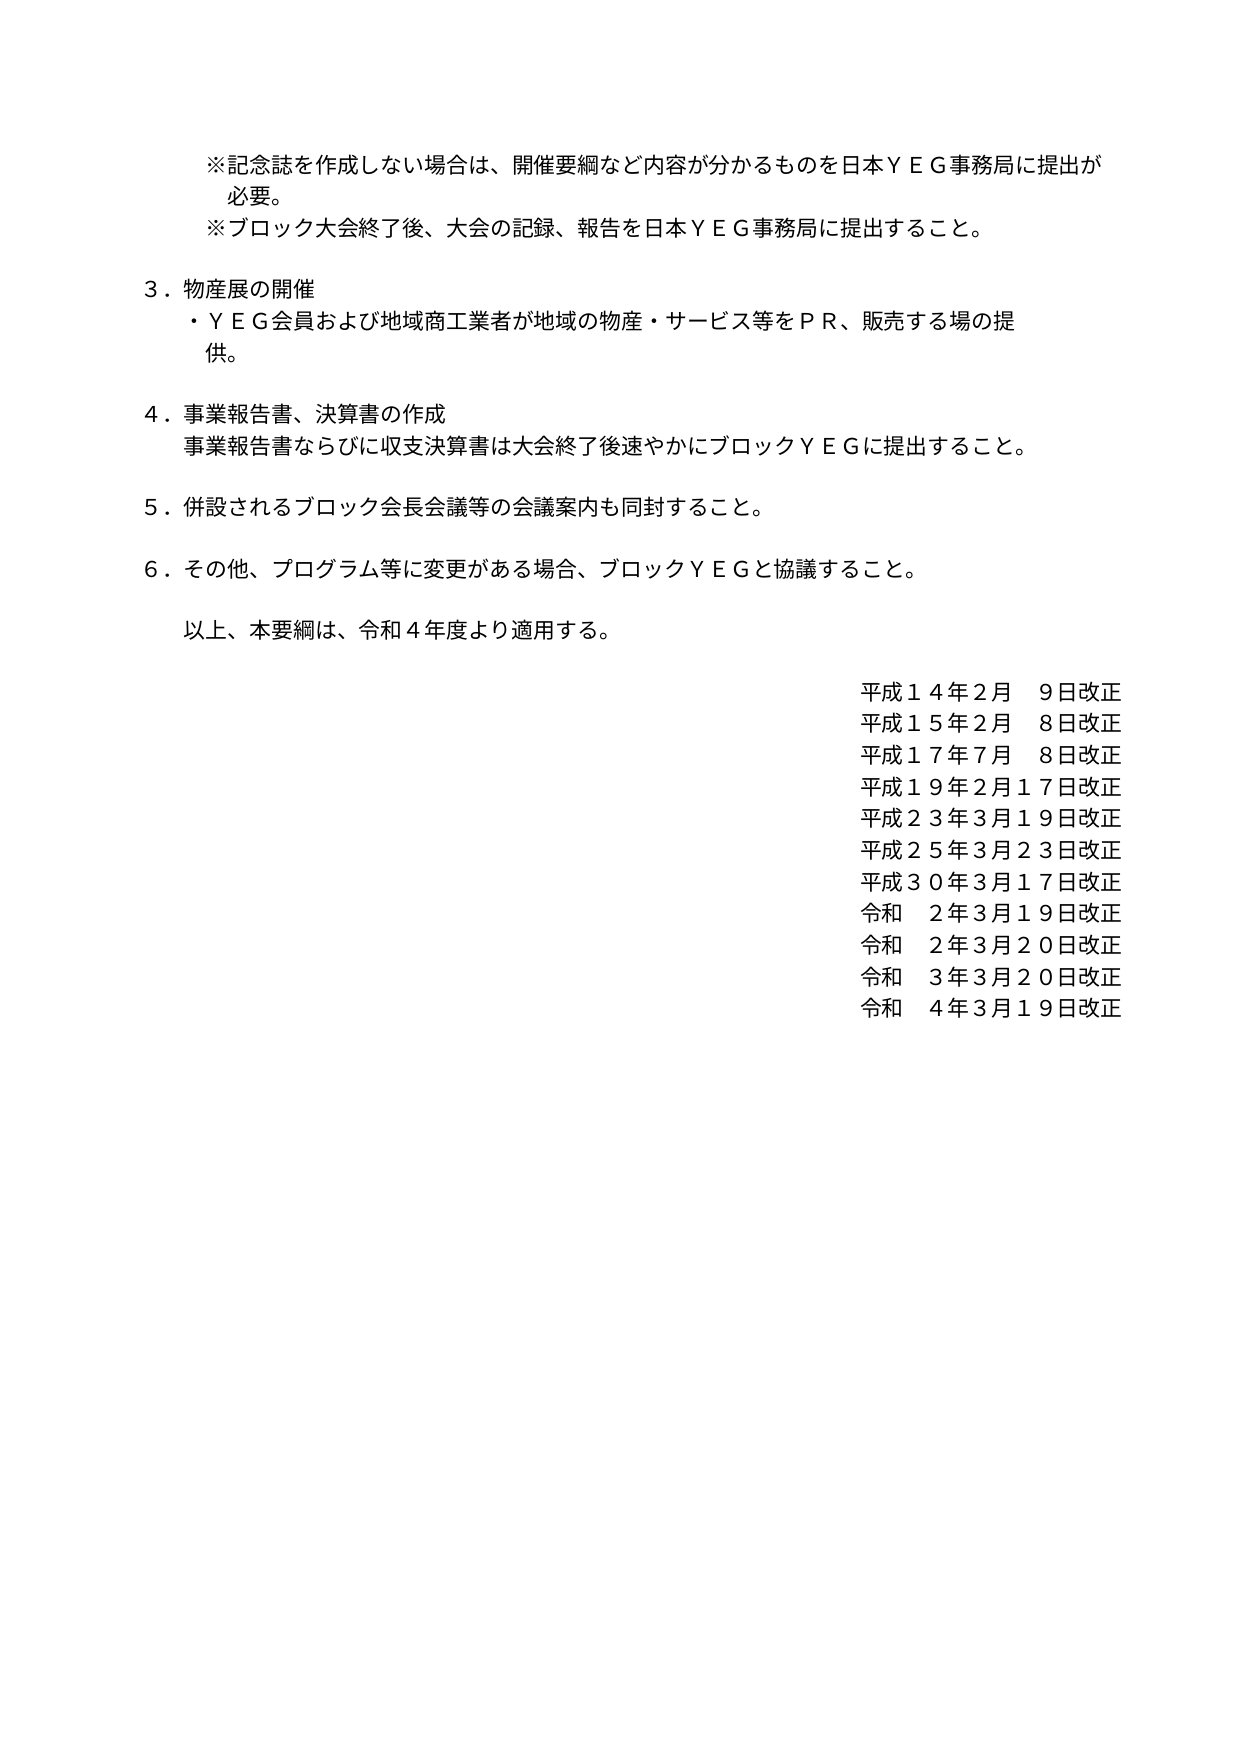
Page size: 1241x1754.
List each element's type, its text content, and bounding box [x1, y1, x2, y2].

text ・ＹＥＧ会員および地域商工業者が地域の物産・サービス等をＰＲ、販売する場の提 [118, 304, 1122, 336]
text 令和 ２年３月１９日改正 [118, 896, 1122, 928]
text 平成２５年３月２３日改正 [118, 833, 1122, 865]
text 令和 ２年３月２０日改正 [118, 928, 1122, 960]
text ６．その他、プログラム等に変更がある場合、ブロックＹＥＧと協議すること。 [118, 552, 1122, 583]
text 平成１９年２月１７日改正 [118, 770, 1122, 801]
text ※記念誌を作成しない場合は、開催要綱など内容が分かるものを日本ＹＥＧ事務局に提出が [118, 148, 1122, 179]
text 供。 [118, 336, 1122, 367]
text ３．物産展の開催 [118, 272, 1122, 304]
text 事業報告書ならびに収支決算書は大会終了後速やかにブロックＹＥＧに提出すること。 [118, 429, 1122, 461]
text 必要。 [118, 179, 1122, 211]
text 平成１４年２月 ９日改正 [118, 675, 1122, 706]
text 以上、本要綱は、令和４年度より適用する。 [118, 613, 1122, 645]
text ５．併設されるブロック会長会議等の会議案内も同封すること。 [118, 490, 1122, 522]
text 令和 ４年３月１９日改正 [118, 991, 1122, 1023]
text ４．事業報告書、決算書の作成 [118, 397, 1122, 429]
text 平成３０年３月１７日改正 [118, 865, 1122, 896]
text 平成１７年７月 ８日改正 [118, 738, 1122, 770]
text 令和 ３年３月２０日改正 [118, 960, 1122, 991]
text 平成２３年３月１９日改正 [118, 801, 1122, 833]
text ※ブロック大会終了後、大会の記録、報告を日本ＹＥＧ事務局に提出すること。 [118, 211, 1122, 243]
text 平成１５年２月 ８日改正 [118, 706, 1122, 738]
